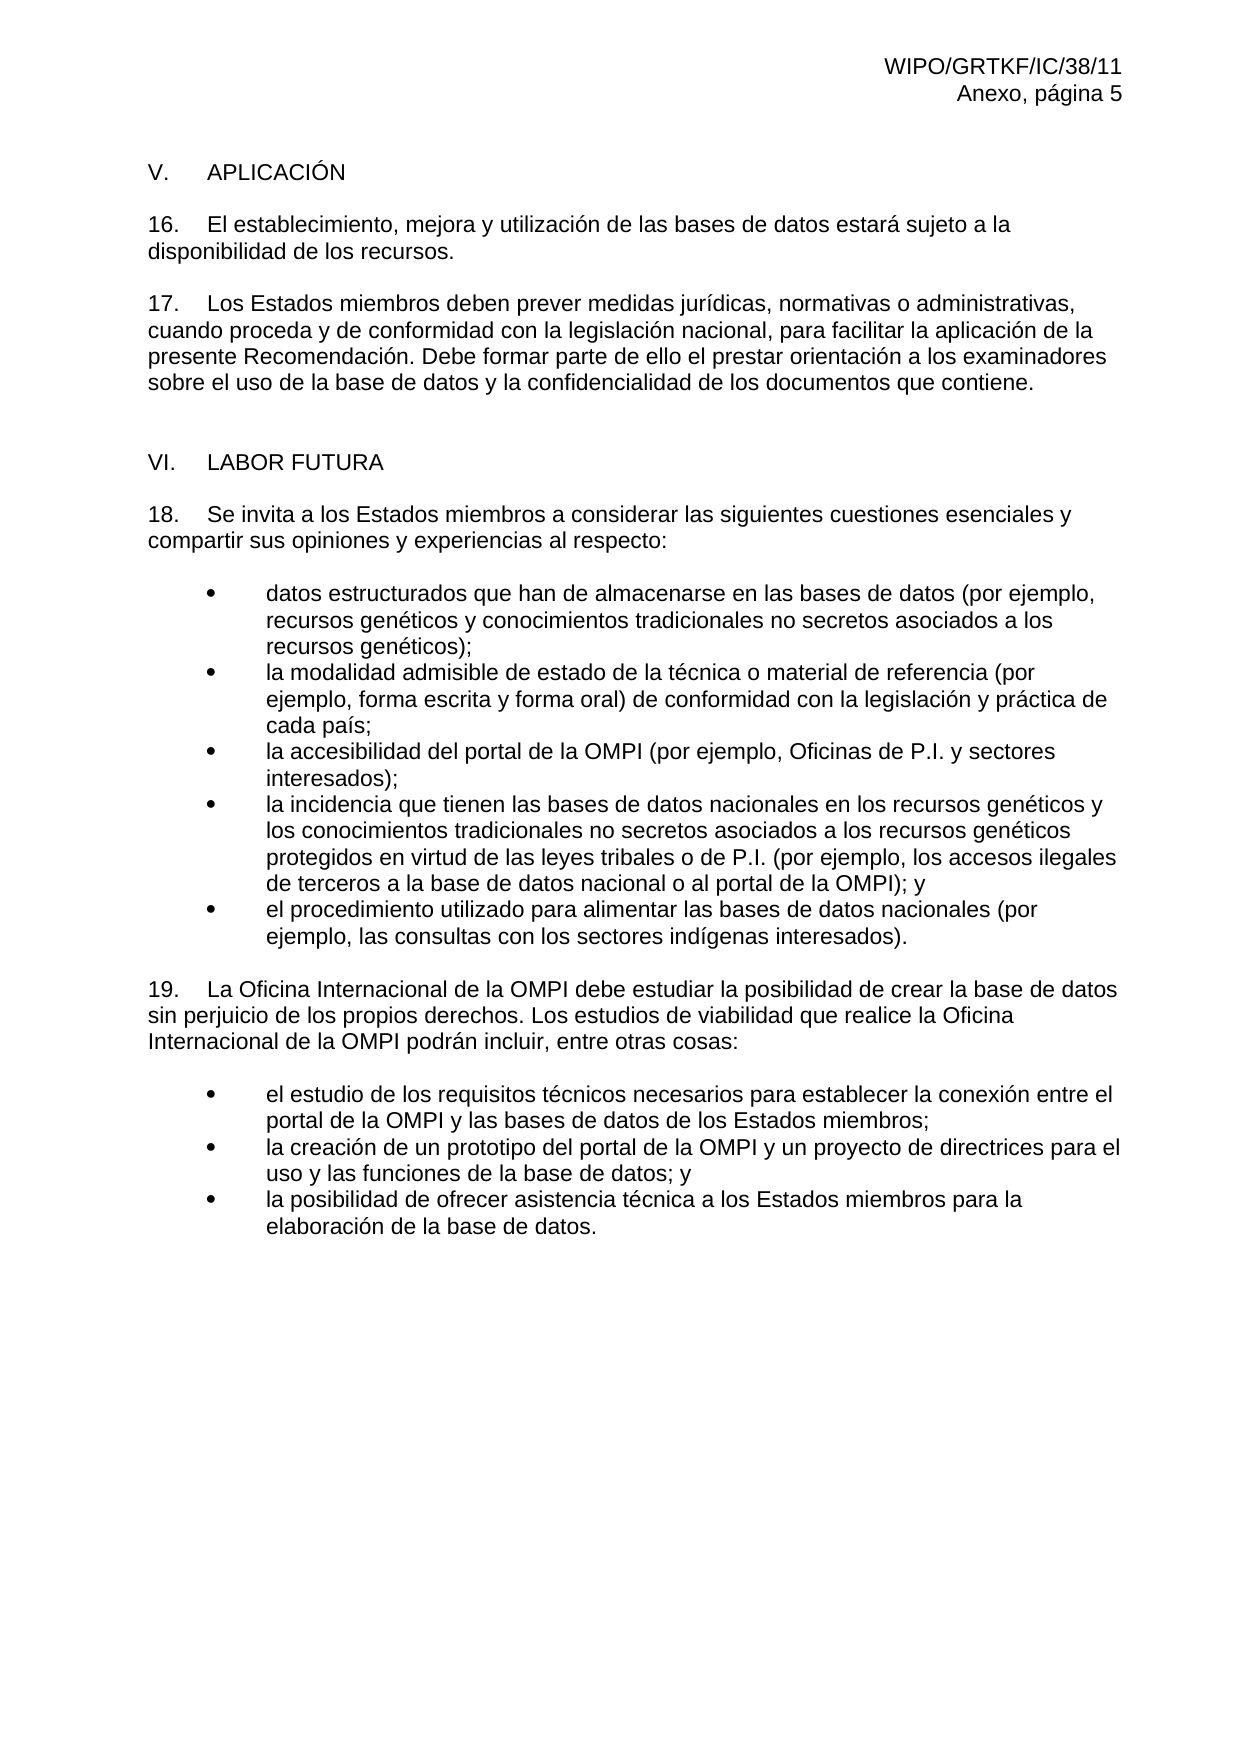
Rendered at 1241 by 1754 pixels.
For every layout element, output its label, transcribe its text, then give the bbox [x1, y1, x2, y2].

text La Oficina Internacional de la OMPI debe estudiar la posibilidad de crear la base de datos sin perjuicio de los propios derechos. Los estudios de viabilidad que realice la Oficina Internacional de la OMPI podrán incluir, entre otras cosas: [148, 976, 1122, 1054]
list la modalidad admisible de estado de la técnica o material de referencia (por ejemplo, forma escrita y forma oral) de conformidad con la legislación y práctica de cada país; [207, 659, 1122, 738]
list V. APLICACIÓN [148, 158, 1122, 185]
text Se invita a los Estados miembros a considerar las siguientes cuestiones esenciales y compartir sus opiniones y experiencias al respecto: [148, 501, 1122, 554]
list VI. LABOR FUTURA [148, 448, 1122, 475]
text Los Estados miembros deben prever medidas jurídicas, normativas o administrativas, cuando proceda y de conformidad con la legislación nacional, para facilitar la aplicación de la presente Recomendación. Debe formar parte de ello el prestar orientación a los examinadores sobre el uso de la base de datos y la confidencialidad de los documentos que contiene. [148, 290, 1122, 396]
list la incidencia que tienen las bases de datos nacionales en los recursos genéticos y los conocimientos tradicionales no secretos asociados a los recursos genéticos protegidos en virtud de las leyes tribales o de P.I. (por ejemplo, los accesos ilegales de terceros a la base de datos nacional o al portal de la OMPI); y [207, 791, 1122, 896]
text El establecimiento, mejora y utilización de las bases de datos estará sujeto a la disponibilidad de los recursos. [148, 211, 1122, 264]
list el estudio de los requisitos técnicos necesarios para establecer la conexión entre el portal de la OMPI y las bases de datos de los Estados miembros; [207, 1081, 1122, 1134]
list la posibilidad de ofrecer asistencia técnica a los Estados miembros para la elaboración de la base de datos. [207, 1186, 1122, 1239]
list la accesibilidad del portal de la OMPI (por ejemplo, Oficinas de P.I. y sectores interesados); [207, 738, 1122, 791]
list datos estructurados que han de almacenarse en las bases de datos (por ejemplo, recursos genéticos y conocimientos tradicionales no secretos asociados a los recursos genéticos); [207, 580, 1122, 659]
list el procedimiento utilizado para alimentar las bases de datos nacionales (por ejemplo, las consultas con los sectores indígenas interesados). [207, 896, 1122, 949]
list la creación de un prototipo del portal de la OMPI y un proyecto de directrices para el uso y las funciones de la base de datos; y [207, 1134, 1122, 1186]
